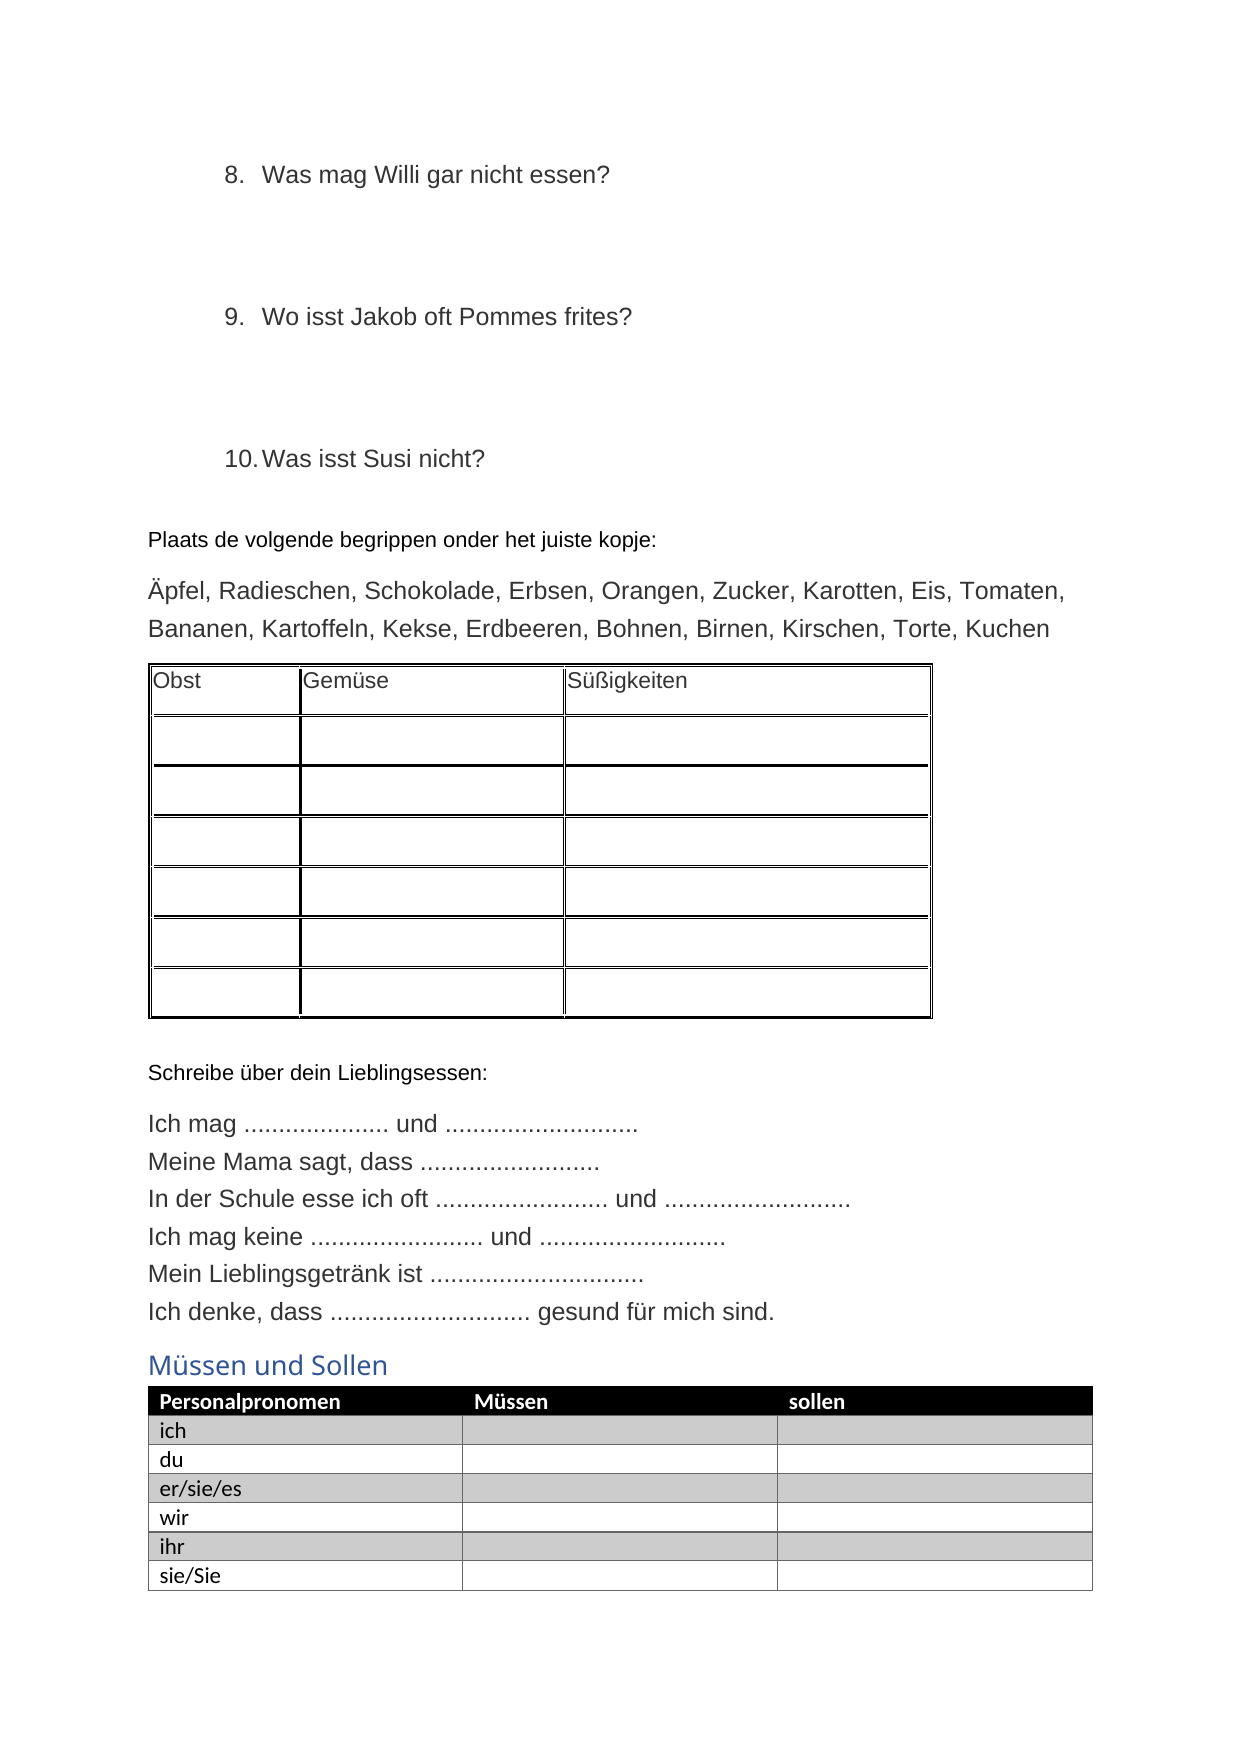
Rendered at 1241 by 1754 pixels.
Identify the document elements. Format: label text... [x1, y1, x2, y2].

table_cell er/sie/es [149, 1474, 462, 1502]
table_header Gemüse [300, 667, 564, 713]
subtitle Müssen und Sollen [148, 1346, 1093, 1383]
table_cell [302, 868, 563, 915]
table_cell [302, 818, 563, 865]
text Äpfel, Radieschen, Schokolade, Erbsen, Orangen, Zucker, Karotten, Eis, Tomaten, Bananen, Kartoffeln, Kekse, Erdbeeren, Bohnen, Birnen, Kirschen, Torte, Kuchen [148, 567, 1093, 642]
table_cell [566, 814, 930, 865]
list Was mag Willi gar nicht essen? [224, 148, 1093, 189]
table_cell [150, 966, 300, 1016]
table_header Personalpronomen [149, 1387, 462, 1415]
table_cell [463, 1445, 777, 1473]
list Was isst Susi nicht? [224, 431, 1093, 473]
table_cell [302, 919, 563, 966]
table_cell [463, 1561, 777, 1589]
table_cell [150, 865, 300, 915]
table_cell [302, 717, 563, 764]
table_cell [778, 1503, 1092, 1531]
table_header Süßigkeiten [565, 667, 930, 713]
table_cell [566, 764, 930, 814]
table_cell sie/Sie [149, 1561, 462, 1589]
table_cell [302, 767, 563, 814]
table_cell wir [149, 1503, 462, 1531]
subtitle Schreibe über dein Lieblingsessen: [148, 1035, 1093, 1085]
table_cell ich [149, 1416, 462, 1444]
table_cell [778, 1533, 1092, 1560]
table_cell [463, 1533, 777, 1560]
table_cell [463, 1416, 777, 1444]
table_cell [566, 915, 930, 966]
table_cell [778, 1561, 1092, 1589]
table_cell [778, 1445, 1092, 1473]
table_cell [300, 969, 564, 1016]
table_cell [566, 714, 930, 764]
list Wo isst Jakob oft Pommes frites? [224, 289, 1093, 331]
table_cell [152, 714, 299, 764]
table_cell [565, 865, 931, 915]
subtitle Plaats de volgende begrippen onder het juiste kopje: [148, 502, 1093, 552]
table_cell [463, 1503, 777, 1531]
table_cell [565, 966, 931, 1016]
table_cell [778, 1474, 1092, 1502]
table_header Obst [152, 665, 300, 713]
table_cell [152, 764, 299, 814]
table_cell du [149, 1445, 462, 1473]
table_cell [152, 915, 299, 966]
table_cell ihr [149, 1533, 462, 1560]
table_header sollen [778, 1387, 1092, 1415]
table_header Müssen [463, 1387, 777, 1415]
table_cell [778, 1416, 1092, 1444]
text Ich mag ..................... und ............................ Meine Mama sagt, dass .......................... In der Schule esse ich oft ......................... und ........................... Ich mag keine ......................... und ........................... Mein Lieblingsgetränk ist ............................... Ich denke, dass ............................. gesund für mich sind. [148, 1101, 1093, 1326]
table_cell [463, 1474, 777, 1502]
table_cell [152, 814, 299, 865]
